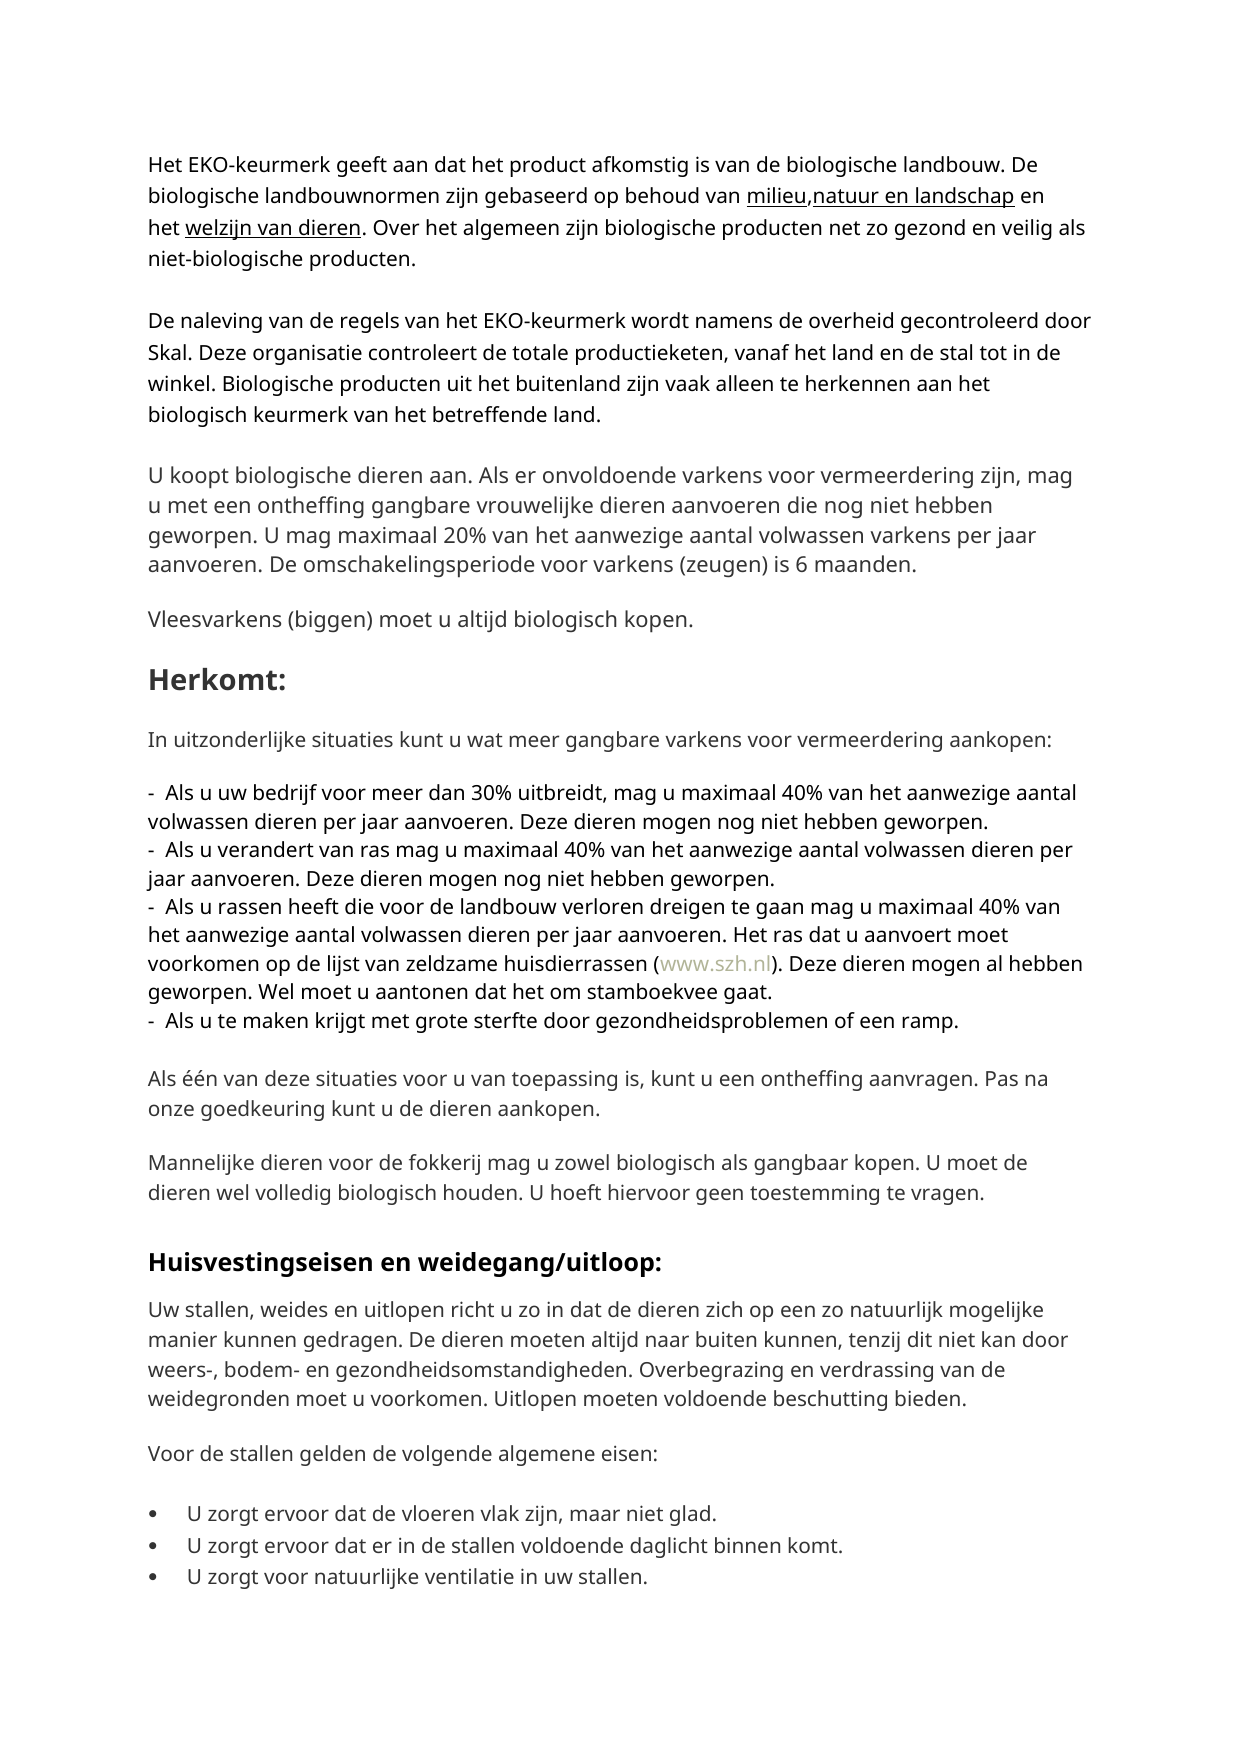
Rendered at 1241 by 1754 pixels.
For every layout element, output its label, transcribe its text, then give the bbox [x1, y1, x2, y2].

text - Als u te maken krijgt met grote sterfte door gezondheidsproblemen of een ramp. [148, 1006, 1093, 1034]
text In uitzonderlijke situaties kunt u wat meer gangbare varkens voor vermeerdering aankopen: [148, 724, 1093, 753]
text - Als u verandert van ras mag u maximaal 40% van het aanwezige aantal volwassen dieren per jaar aanvoeren. Deze dieren mogen nog niet hebben geworpen. [148, 835, 1093, 892]
text Uw stallen, weides en uitlopen richt u zo in dat de dieren zich op een zo natuurlijk mogelijke manier kunnen gedragen. De dieren moeten altijd naar buiten kunnen, tenzij dit niet kan door weers-, bodem- en gezondheidsomstandigheden. Overbegrazing en verdrassing van de weidegronden moet u voorkomen. Uitlopen moeten voldoende beschutting bieden. [148, 1294, 1093, 1413]
text Voor de stallen gelden de volgende algemene eisen: [148, 1438, 1093, 1467]
text - Als u rassen heeft die voor de landbouw verloren dreigen te gaan mag u maximaal 40% van het aanwezige aantal volwassen dieren per jaar aanvoeren. Het ras dat u aanvoert moet voorkomen op de lijst van zeldzame huisdierrassen (www.szh.nl). Deze dieren mogen al hebben geworpen. Wel moet u aantonen dat het om stamboekvee gaat. [148, 892, 1093, 1006]
subtitle Huisvestingseisen en weidegang/uitloop: [148, 1232, 1093, 1278]
list U zorgt voor natuurlijke ventilatie in uw stallen. [149, 1559, 1093, 1590]
text Herkomt: [148, 659, 1093, 699]
text De naleving van de regels van het EKO-keurmerk wordt namens de overheid gecontroleerd door Skal. Deze organisatie controleert de totale productieketen, vanaf het land en de stal tot in de winkel. Biologische producten uit het buitenland zijn vaak alleen te herkennen aan het biologisch keurmerk van het betreffende land. [148, 304, 1093, 429]
list U zorgt ervoor dat er in de stallen voldoende daglicht binnen komt. [149, 1528, 1093, 1559]
text Vleesvarkens (biggen) moet u altijd biologisch kopen. [148, 604, 1093, 634]
text Het EKO-keurmerk geeft aan dat het product afkomstig is van de biologische landbouw. De biologische landbouwnormen zijn gebaseerd op behoud van milieu,natuur en landschap en het welzijn van dieren. Over het algemeen zijn biologische producten net zo gezond en veilig als niet-biologische producten. [148, 148, 1093, 273]
text Als één van deze situaties voor u van toepassing is, kunt u een ontheffing aanvragen. Pas na onze goedkeuring kunt u de dieren aankopen. [148, 1063, 1093, 1122]
text Mannelijke dieren voor de fokkerij mag u zowel biologisch als gangbaar kopen. U moet de dieren wel volledig biologisch houden. U hoeft hiervoor geen toestemming te vragen. [148, 1147, 1093, 1207]
list U zorgt ervoor dat de vloeren vlak zijn, maar niet glad. [149, 1497, 1093, 1528]
text U koopt biologische dieren aan. Als er onvoldoende varkens voor vermeerdering zijn, mag u met een ontheffing gangbare vrouwelijke dieren aanvoeren die nog niet hebben geworpen. U mag maximaal 20% van het aanwezige aantal volwassen varkens per jaar aanvoeren. De omschakelingsperiode voor varkens (zeugen) is 6 maanden. [148, 460, 1093, 579]
text - Als u uw bedrijf voor meer dan 30% uitbreidt, mag u maximaal 40% van het aanwezige aantal volwassen dieren per jaar aanvoeren. Deze dieren mogen nog niet hebben geworpen. [148, 778, 1093, 835]
